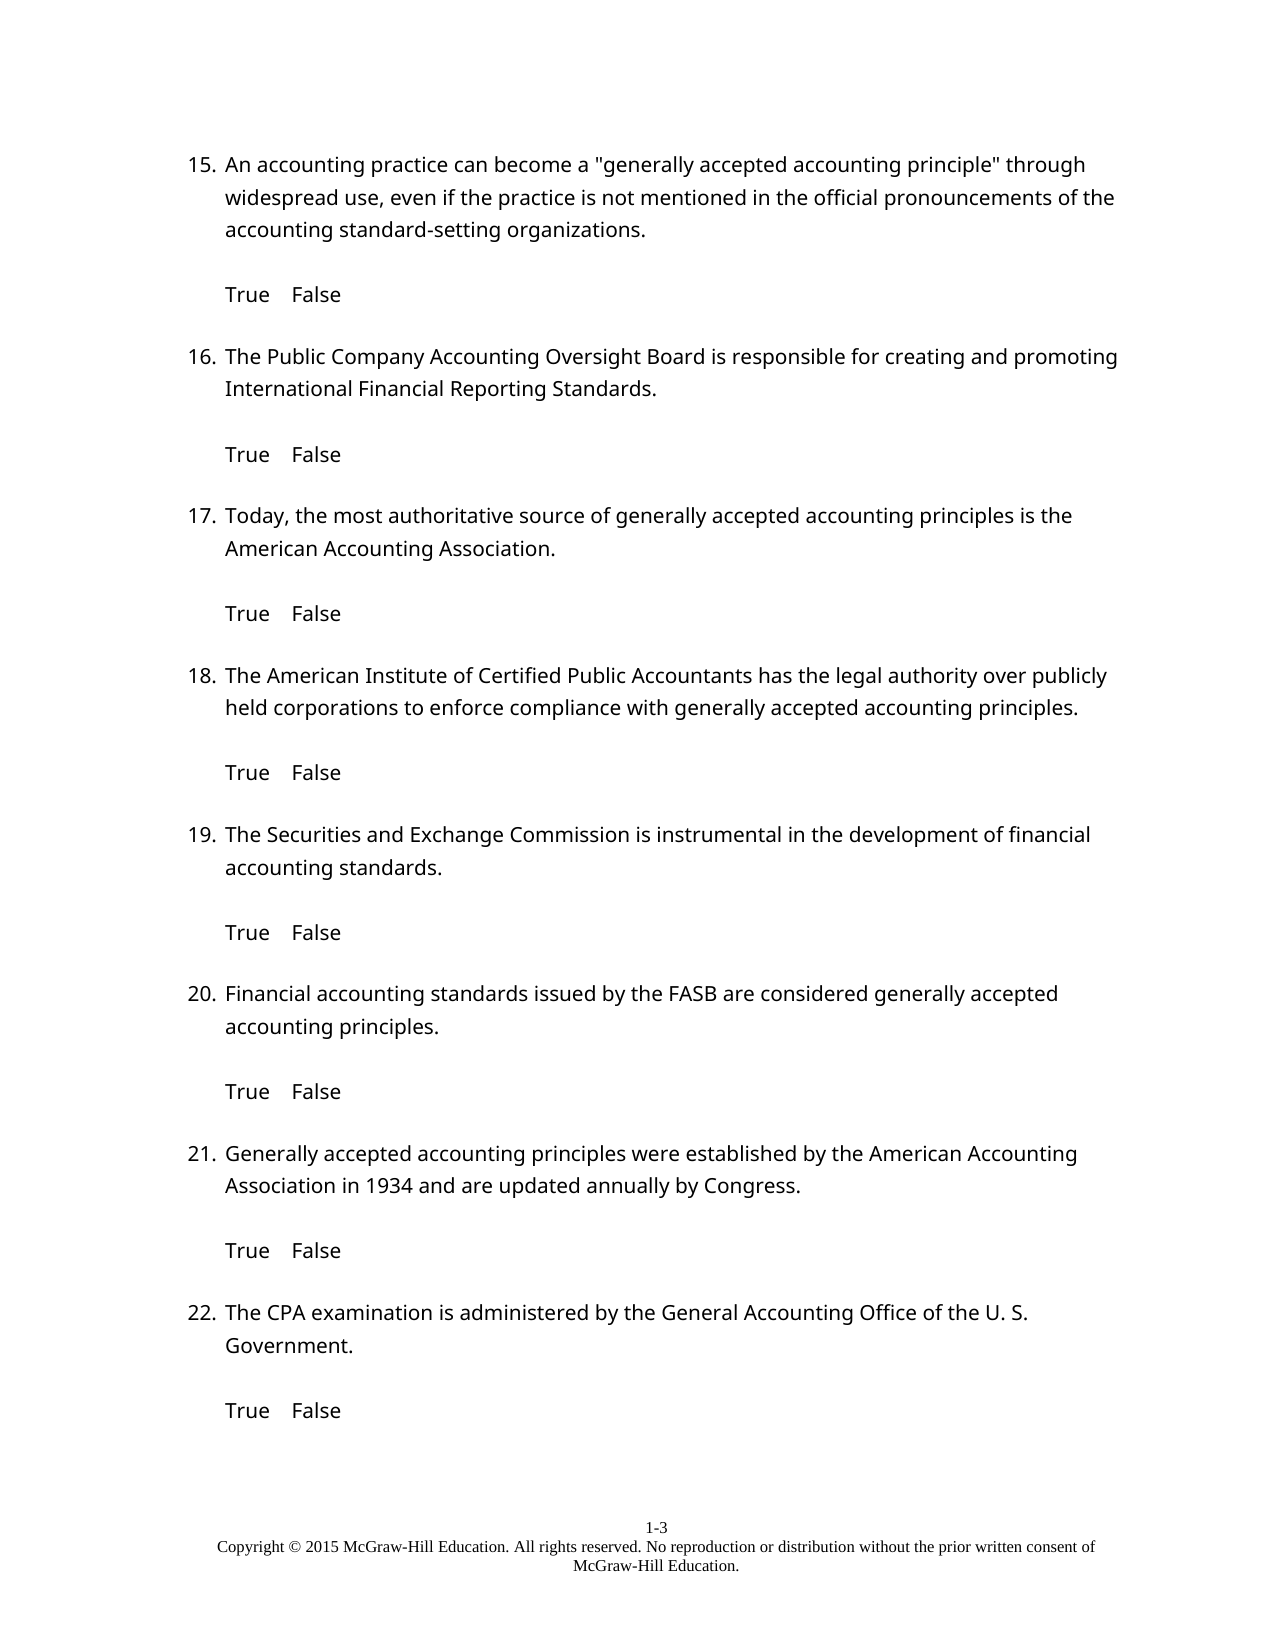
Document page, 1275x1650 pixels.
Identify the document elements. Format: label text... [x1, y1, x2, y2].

table_header Today, the most authoritative source of generally accepted accounting principles is the American Accounting Association. True False [225, 501, 1125, 631]
table_header The Securities and Exchange Commission is instrumental in the development of financial accounting standards. True False [225, 820, 1125, 950]
table_header 16. [188, 342, 225, 472]
table_header An accounting practice can become a "generally accepted accounting principle" through widespread use, even if the practice is not mentioned in the official pronouncements of the accounting standard-setting organizations. True False [225, 150, 1125, 313]
table_header Generally accepted accounting principles were established by the American Accounting Association in 1934 and are updated annually by Congress. True False [225, 1139, 1125, 1269]
table_header 20. [188, 980, 225, 1109]
table_header 22. [188, 1298, 225, 1428]
table_header 19. [188, 820, 225, 950]
table_header The CPA examination is administered by the General Accounting Office of the U. S. Government. True False [225, 1298, 1125, 1428]
table_header 17. [188, 501, 225, 631]
table_header The American Institute of Certified Public Accountants has the legal authority over publicly held corporations to enforce compliance with generally accepted accounting principles. True False [225, 661, 1125, 791]
table_header 18. [188, 661, 225, 791]
table_header 21. [188, 1139, 225, 1269]
table_header 15. [188, 150, 225, 313]
table_header Financial accounting standards issued by the FASB are considered generally accepted accounting principles. True False [225, 980, 1125, 1109]
table_header The Public Company Accounting Oversight Board is responsible for creating and promoting International Financial Reporting Standards. True False [225, 342, 1125, 472]
